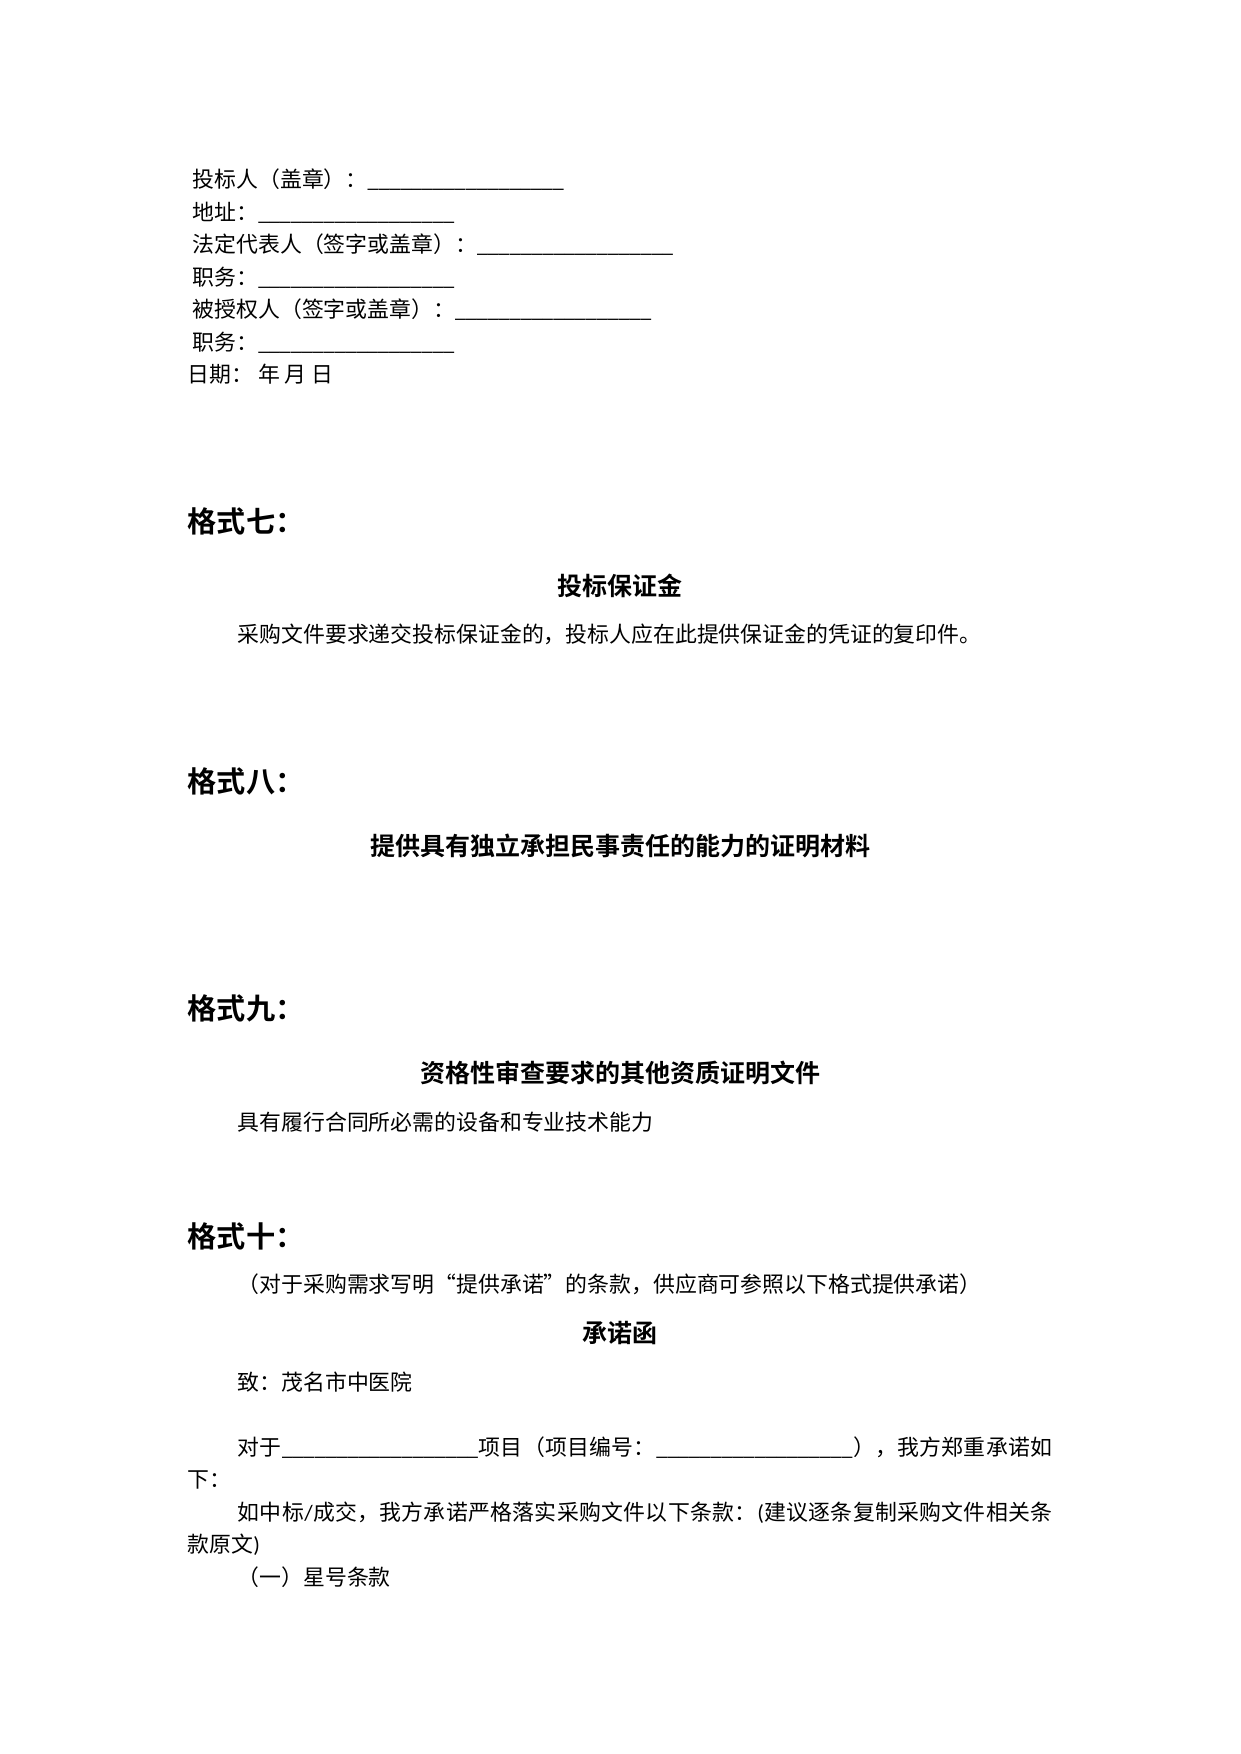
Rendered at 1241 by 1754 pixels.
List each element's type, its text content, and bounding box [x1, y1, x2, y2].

text 格式十： [187, 1202, 1053, 1267]
text 格式八： [187, 747, 1053, 812]
text 承诺函 [187, 1299, 1053, 1364]
text 具有履行合同所必需的设备和专业技术能力 [187, 1104, 1053, 1137]
text 地址：__________________ [187, 194, 1053, 227]
text 投标保证金 [187, 552, 1053, 617]
text 资格性审查要求的其他资质证明文件 [187, 1039, 1053, 1104]
text 致：茂名市中医院 [187, 1364, 1053, 1429]
text 日期： 年 月 日 [187, 357, 1053, 389]
text 职务：__________________ [187, 259, 1053, 292]
text （一）星号条款 [187, 1559, 1053, 1592]
text 格式七： [187, 487, 1053, 552]
text 被授权人（签字或盖章）：__________________ [187, 292, 1053, 324]
text （对于采购需求写明“提供承诺”的条款，供应商可参照以下格式提供承诺） [187, 1267, 1053, 1299]
text 提供具有独立承担民事责任的能力的证明材料 [187, 812, 1053, 877]
text 采购文件要求递交投标保证金的，投标人应在此提供保证金的凭证的复印件。 [187, 617, 1053, 649]
text 对于__________________项目（项目编号：__________________），我方郑重承诺如下： [187, 1429, 1053, 1494]
text 投标人（盖章）：__________________ [187, 162, 1053, 194]
text 法定代表人（签字或盖章）：__________________ [187, 227, 1053, 259]
text 职务：__________________ [187, 324, 1053, 357]
text 格式九： [187, 974, 1053, 1039]
text 如中标/成交，我方承诺严格落实采购文件以下条款：(建议逐条复制采购文件相关条款原文) [187, 1494, 1053, 1559]
